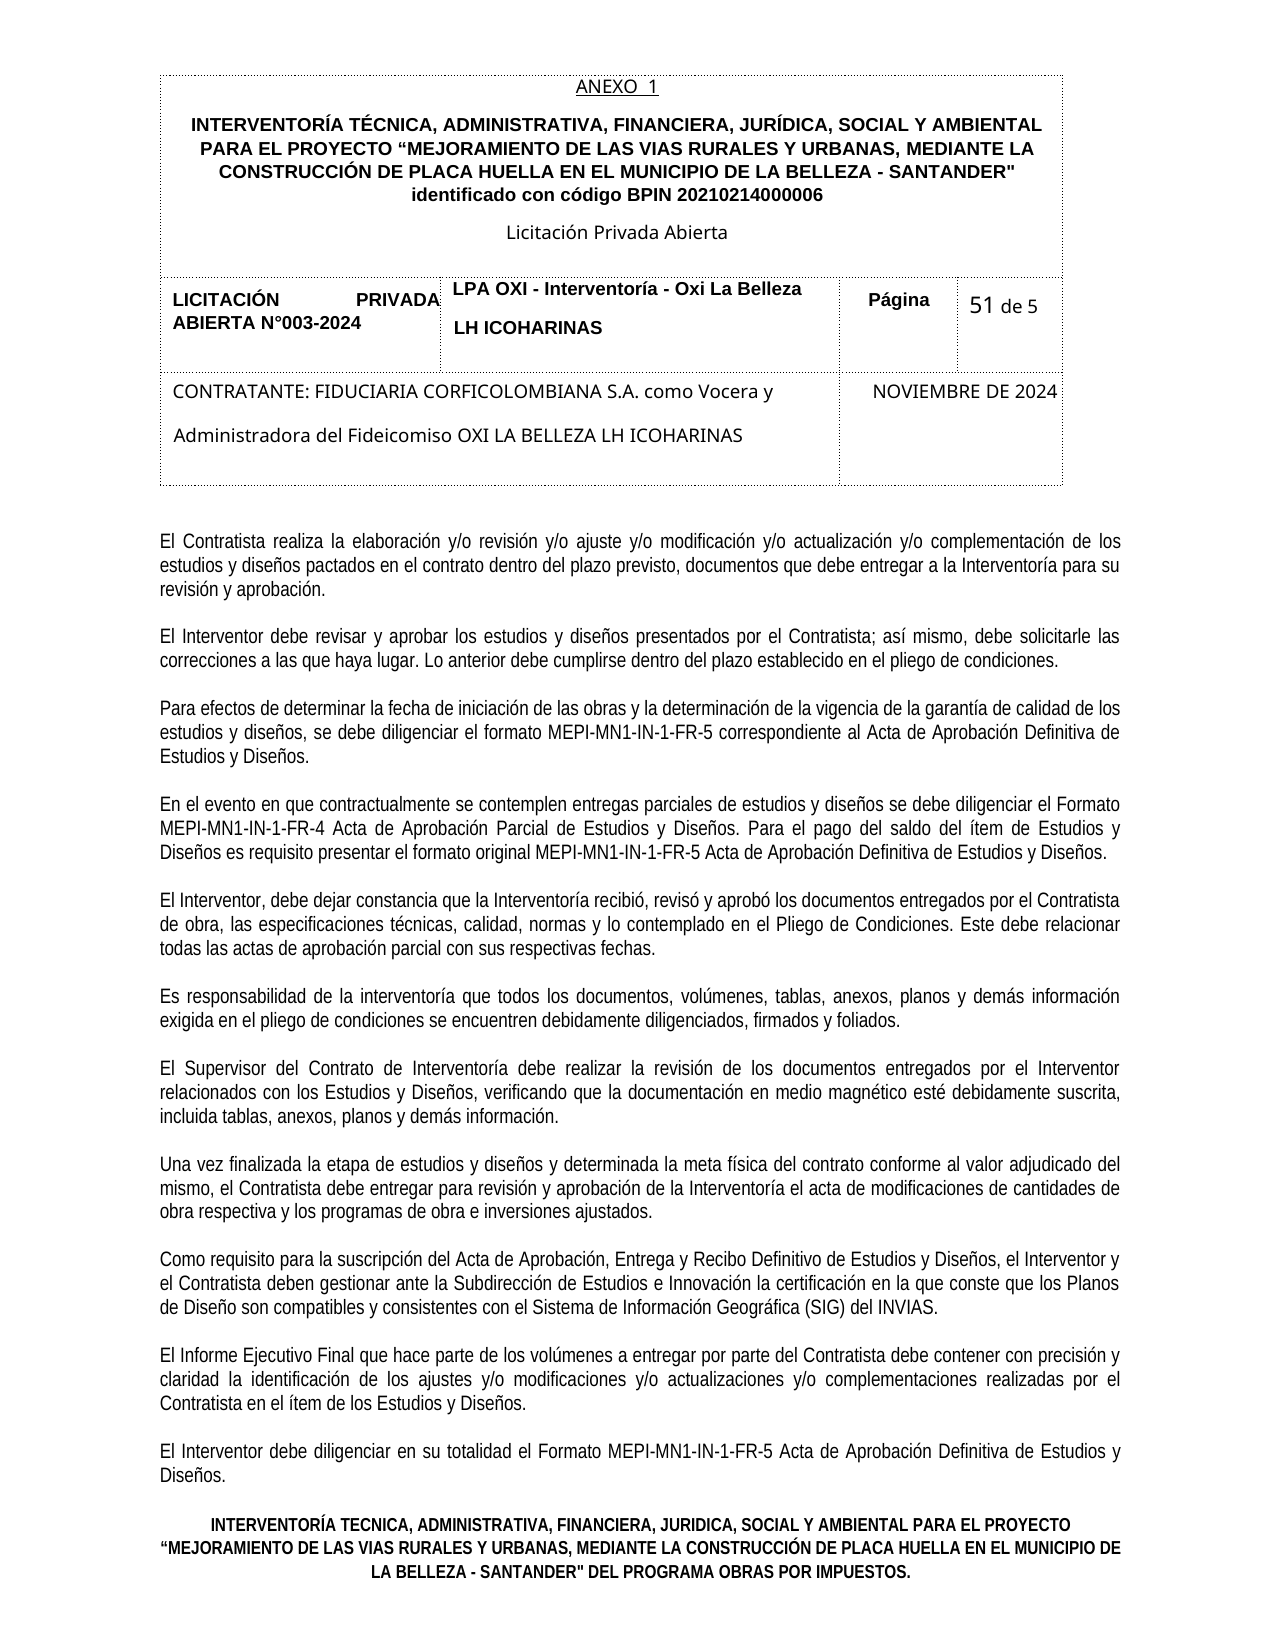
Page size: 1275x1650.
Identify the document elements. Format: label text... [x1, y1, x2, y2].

text El Informe Ejecutivo Final que hace parte de los volúmenes a entregar por parte del Contratista debe contener con precisión y claridad la identificación de los ajustes y/o modificaciones y/o actualizaciones y/o complementaciones realizadas por el Contratista en el ítem de los Estudios y Diseños. [159, 1343, 1122, 1415]
text Para efectos de determinar la fecha de iniciación de las obras y la determinación de la vigencia de la garantía de calidad de los estudios y diseños, se debe diligenciar el formato MEPI-MN1-IN-1-FR-5 correspondiente al Acta de Aprobación Definitiva de Estudios y Diseños. [159, 696, 1122, 768]
text En el evento en que contractualmente se contemplen entregas parciales de estudios y diseños se debe diligenciar el Formato MEPI-MN1-IN-1-FR-4 Acta de Aprobación Parcial de Estudios y Diseños. Para el pago del saldo del ítem de Estudios y Diseños es requisito presentar el formato original MEPI-MN1-IN-1-FR-5 Acta de Aprobación Definitiva de Estudios y Diseños. [159, 792, 1122, 864]
text Es responsabilidad de la interventoría que todos los documentos, volúmenes, tablas, anexos, planos y demás información exigida en el pliego de condiciones se encuentren debidamente diligenciados, firmados y foliados. [159, 984, 1122, 1032]
text El Interventor, debe dejar constancia que la Interventoría recibió, revisó y aprobó los documentos entregados por el Contratista de obra, las especificaciones técnicas, calidad, normas y lo contemplado en el Pliego de Condiciones. Este debe relacionar todas las actas de aprobación parcial con sus respectivas fechas. [159, 888, 1122, 960]
text Una vez finalizada la etapa de estudios y diseños y determinada la meta física del contrato conforme al valor adjudicado del mismo, el Contratista debe entregar para revisión y aprobación de la Interventoría el acta de modificaciones de cantidades de obra respectiva y los programas de obra e inversiones ajustados. [159, 1152, 1122, 1223]
text El Contratista realiza la elaboración y/o revisión y/o ajuste y/o modificación y/o actualización y/o complementación de los estudios y diseños pactados en el contrato dentro del plazo previsto, documentos que debe entregar a la Interventoría para su revisión y aprobación. [159, 529, 1122, 601]
text El Supervisor del Contrato de Interventoría debe realizar la revisión de los documentos entregados por el Interventor relacionados con los Estudios y Diseños, verificando que la documentación en medio magnético esté debidamente suscrita, incluida tablas, anexos, planos y demás información. [159, 1056, 1122, 1128]
text El Interventor debe diligenciar en su totalidad el Formato MEPI-MN1-IN-1-FR-5 Acta de Aprobación Definitiva de Estudios y Diseños. [159, 1439, 1122, 1487]
text Como requisito para la suscripción del Acta de Aprobación, Entrega y Recibo Definitivo de Estudios y Diseños, el Interventor y el Contratista deben gestionar ante la Subdirección de Estudios e Innovación la certificación en la que conste que los Planos de Diseño son compatibles y consistentes con el Sistema de Información Geográfica (SIG) del INVIAS. [159, 1247, 1122, 1319]
text El Interventor debe revisar y aprobar los estudios y diseños presentados por el Contratista; así mismo, debe solicitarle las correcciones a las que haya lugar. Lo anterior debe cumplirse dentro del plazo establecido en el pliego de condiciones. [159, 624, 1122, 672]
